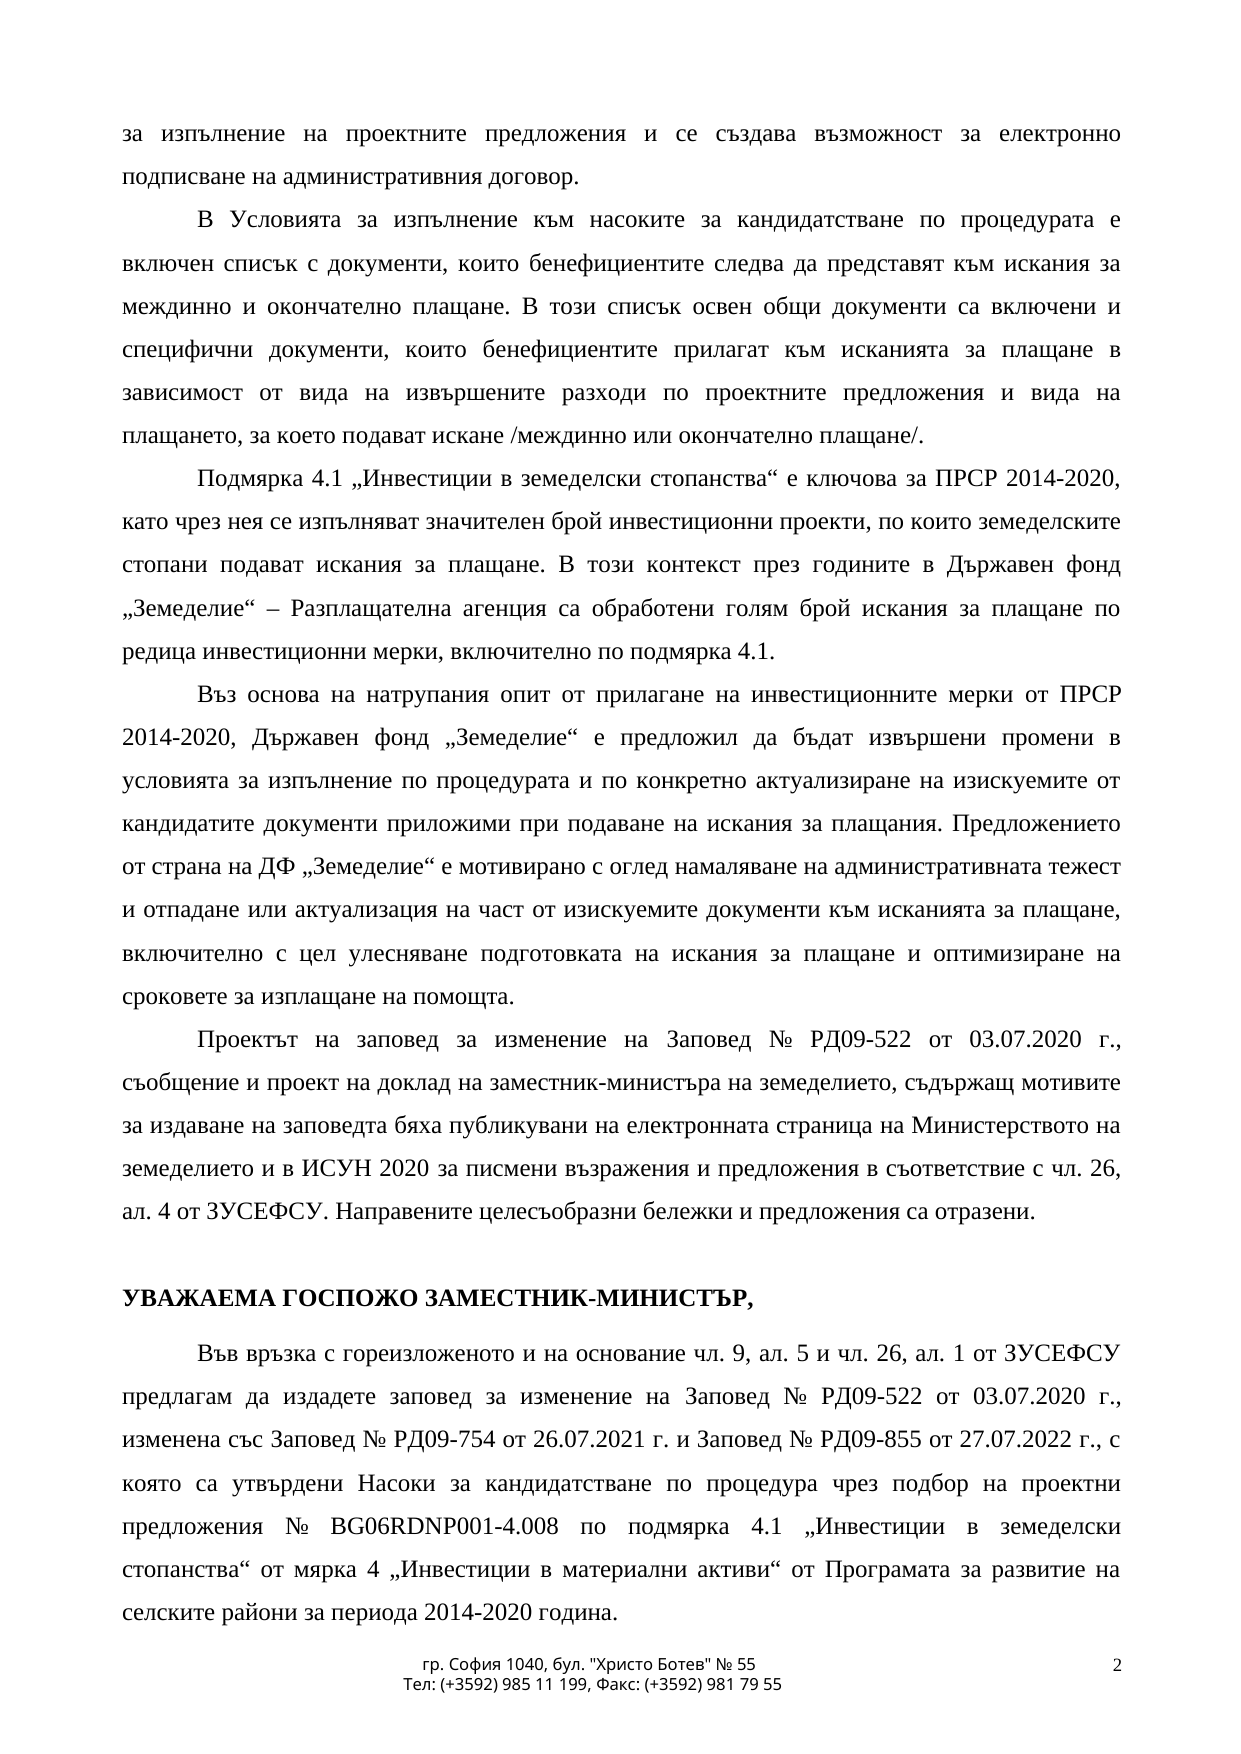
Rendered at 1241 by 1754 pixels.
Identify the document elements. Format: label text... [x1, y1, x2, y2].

text В Условията за изпълнение към насоките за кандидатстване по процедурата е включен списък с документи, които бенефициентите следва да представят към искания за междинно и окончателно плащане. В този списък освен общи документи са включени и специфични документи, които бенефициентите прилагат към исканията за плащане в зависимост от вида на извършените разходи по проектните предложения и вида на плащането, за което подават искане /междинно или окончателно плащане/. [122, 204, 1122, 449]
text Във връзка с гореизложеното и на основание чл. 9, ал. 5 и чл. 26, ал. 1 от ЗУСЕФСУ предлагам да издадете заповед за изменение на Заповед № РД09-522 от 03.07.2020 г., изменена със Заповед № РД09-754 от 26.07.2021 г. и Заповед № РД09-855 от 27.07.2022 г., с която са утвърдени Насоки за кандидатстване по процедура чрез подбор на проектни предложения № BG06RDNP001-4.008 по подмярка 4.1 „Инвестиции в земеделски стопанства“ от мярка 4 „Инвестиции в материални активи“ от Програмата за развитие на селските райони за периода 2014-2020 година. [122, 1338, 1122, 1626]
text УВАЖАЕМА ГОСПОЖО ЗАМЕСТНИК-МИНИСТЪР, [122, 1283, 1084, 1311]
text Проектът на заповед за изменение на Заповед № РД09-522 от 03.07.2020 г., съобщение и проект на доклад на заместник-министъра на земеделието, съдържащ мотивите за издаване на заповедта бяха публикувани на електронната страница на Министерството на земеделието и в ИСУН 2020 за писмени възражения и предложения в съответствие с чл. 26, ал. 4 от ЗУСЕФСУ. Направените целесъобразни бележки и предложения са отразени. [122, 1024, 1122, 1225]
text Подмярка 4.1 „Инвестиции в земеделски стопанства“ е ключова за ПРСР 2014-2020, като чрез нея се изпълняват значителен брой инвестиционни проекти, по които земеделските стопани подават искания за плащане. В този контекст през годините в Държавен фонд „Земеделие“ – Разплащателна агенция са обработени голям брой искания за плащане по редица инвестиционни мерки, включително по подмярка 4.1. [122, 463, 1122, 664]
text Въз основа на натрупания опит от прилагане на инвестиционните мерки от ПРСР 2014-2020, Държавен фонд „Земеделие“ е предложил да бъдат извършени промени в условията за изпълнение по процедурата и по конкретно актуализиране на изискуемите от кандидатите документи приложими при подаване на искания за плащания. Предложението от страна на ДФ „Земеделие“ е мотивирано с оглед намаляване на административната тежест и отпадане или актуализация на част от изискуемите документи към исканията за плащане, включително с цел улесняване подготовката на искания за плащане и оптимизиране на сроковете за изплащане на помощта. [122, 679, 1122, 1009]
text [122, 118, 1122, 190]
